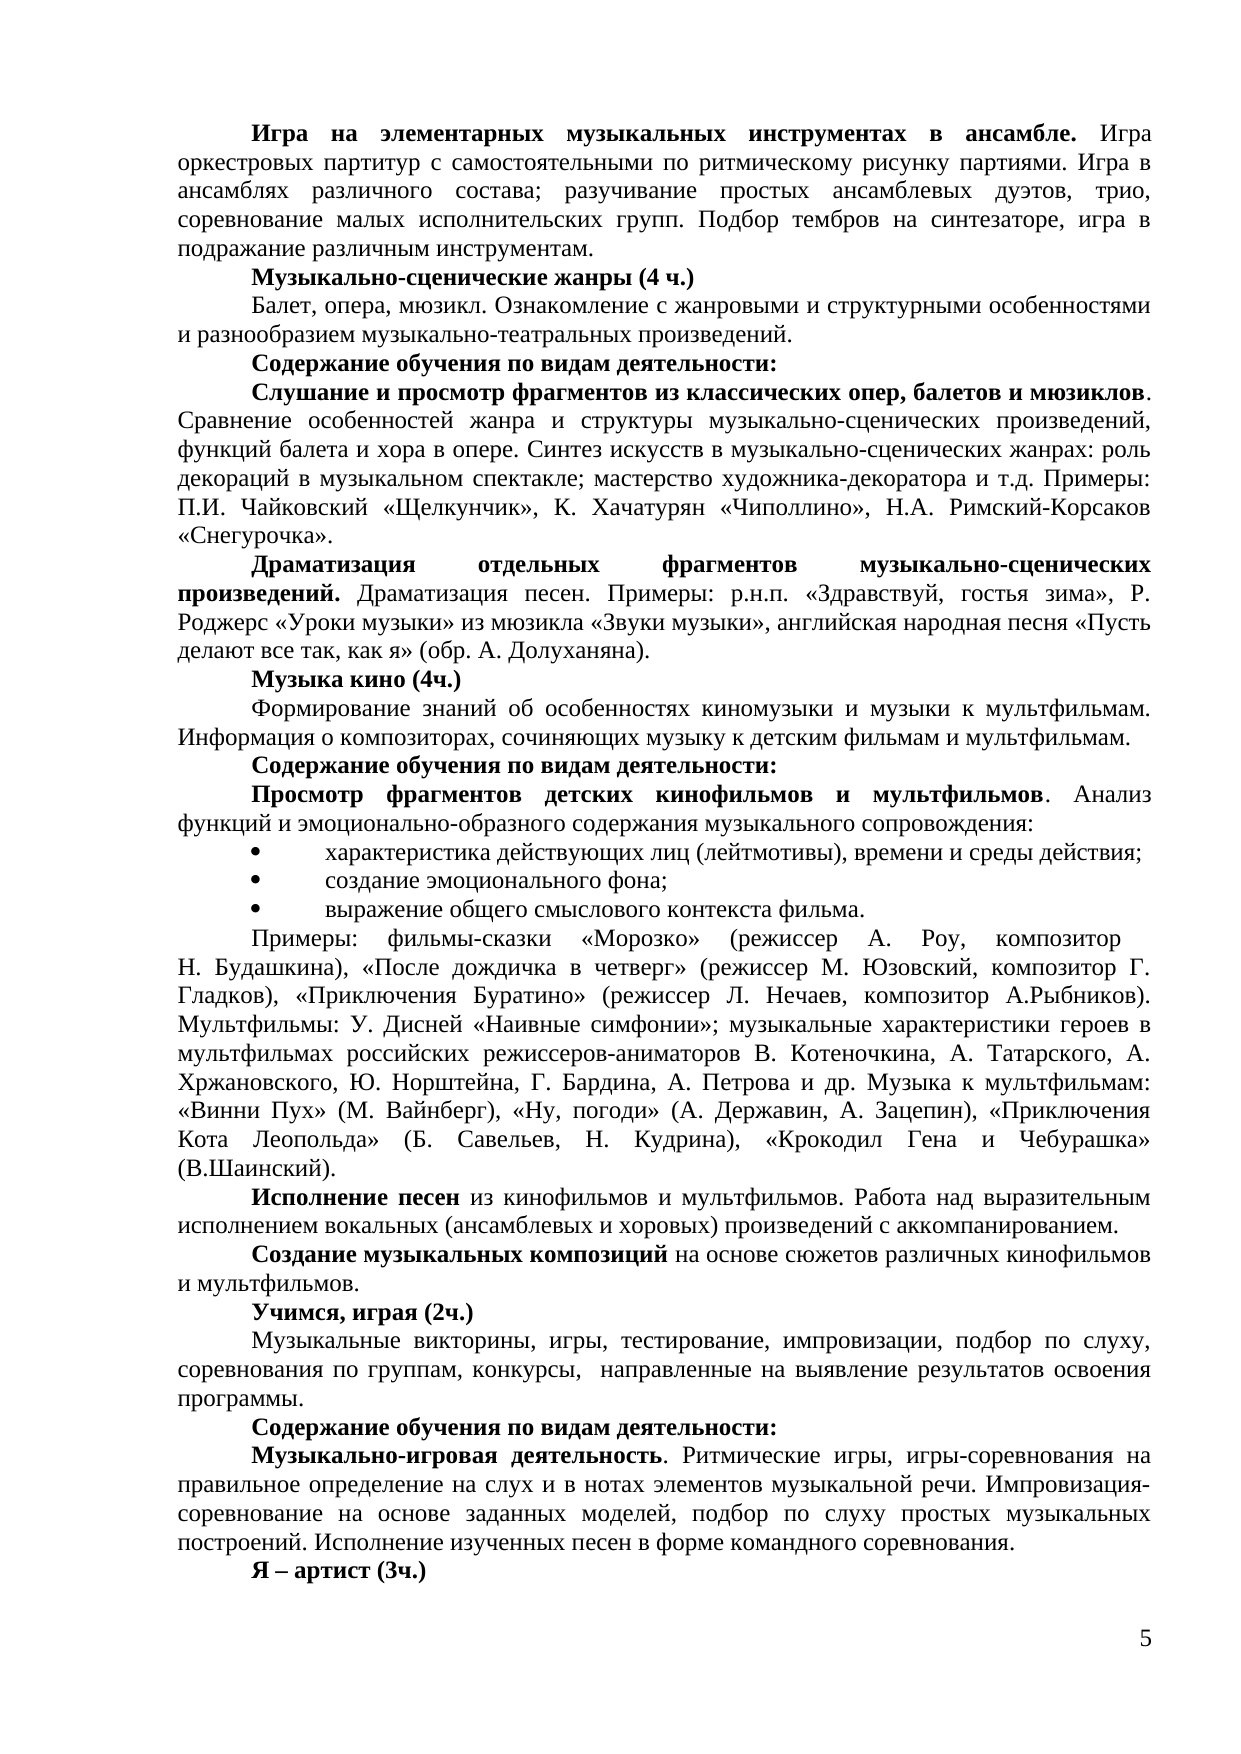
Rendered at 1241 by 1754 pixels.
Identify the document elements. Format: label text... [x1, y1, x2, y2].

text Слушание и просмотр фрагментов из классических опер, балетов и мюзиклов. Сравнение особенностей жанра и структуры музыкально-сценических произведений, функций балета и хора в опере. Синтез искусств в музыкально-сценических жанрах: роль декораций в музыкальном спектакле; мастерство художника-декоратора и т.д. Примеры: П.И. Чайковский «Щелкунчик», К. Хачатурян «Чиполлино», Н.А. Римский-Корсаков «Снегурочка». [177, 377, 1152, 549]
text Музыкально-игровая деятельность. Ритмические игры, игры-соревнования на правильное определение на слух и в нотах элементов музыкальной речи. Импровизация-соревнование на основе заданных моделей, подбор по слуху простых музыкальных построений. Исполнение изученных песен в форме командного соревнования. [177, 1441, 1152, 1556]
list характеристика действующих лиц (лейтмотивы), времени и среды действия; [177, 837, 1152, 866]
text Примеры: фильмы-сказки «Морозко» (режиссер А. Роу, композитор Н. Будашкина), «После дождичка в четверг» (режиссер М. Юзовский, композитор Г. Гладков), «Приключения Буратино» (режиссер Л. Нечаев, композитор А.Рыбников). Мультфильмы: У. Дисней «Наивные симфонии»; музыкальные характеристики героев в мультфильмах российских режиссеров-аниматоров В. Котеночкина, А. Татарского, А. Хржановского, Ю. Норштейна, Г. Бардина, А. Петрова и др. Музыка к мультфильмам: «Винни Пух» (М. Вайнберг), «Ну, погоди» (А. Державин, А. Зацепин), «Приключения Кота Леопольда» (Б. Савельев, Н. Кудрина), «Крокодил Гена и Чебурашка» (В.Шаинский). [177, 923, 1152, 1182]
text Музыка кино (4ч.) [177, 664, 1152, 693]
list создание эмоционального фона; [177, 866, 1152, 894]
text Я – артист (3ч.) [177, 1556, 1152, 1584]
text Балет, опера, мюзикл. Ознакомление с жанровыми и структурными особенностями и разнообразием музыкально-театральных произведений. [177, 291, 1152, 348]
text Драматизация отдельных фрагментов музыкально-сценических произведений. Драматизация песен. Примеры: р.н.п. «Здравствуй, гостья зима», Р. Роджерс «Уроки музыки» из мюзикла «Звуки музыки», английская народная песня «Пусть делают все так, как я» (обр. А. Долуханяна). [177, 549, 1152, 664]
text Содержание обучения по видам деятельности: [177, 751, 1152, 779]
list выражение общего смыслового контекста фильма. [177, 894, 1152, 923]
text Исполнение песен из кинофильмов и мультфильмов. Работа над выразительным исполнением вокальных (ансамблевых и хоровых) произведений с аккомпанированием. [177, 1182, 1152, 1239]
text Музыкальные викторины, игры, тестирование, импровизации, подбор по слуху, соревнования по группам, конкурсы, направленные на выявление результатов освоения программы. [177, 1326, 1152, 1412]
text Просмотр фрагментов детских кинофильмов и мультфильмов. Анализ функций и эмоционально-образного содержания музыкального сопровождения: [177, 779, 1152, 837]
text Создание музыкальных композиций на основе сюжетов различных кинофильмов и мультфильмов. [177, 1239, 1152, 1297]
text Содержание обучения по видам деятельности: [177, 348, 1152, 377]
text Содержание обучения по видам деятельности: [177, 1412, 1152, 1441]
text Формирование знаний об особенностях киномузыки и музыки к мультфильмам. Информация о композиторах, сочиняющих музыку к детским фильмам и мультфильмам. [177, 693, 1152, 751]
text Музыкально-сценические жанры (4 ч.) [177, 262, 1152, 291]
text Учимся, играя (2ч.) [177, 1297, 1152, 1326]
text Игра на элементарных музыкальных инструментах в ансамбле. Игра оркестровых партитур с самостоятельными по ритмическому рисунку партиями. Игра в ансамблях различного состава; разучивание простых ансамблевых дуэтов, трио, соревнование малых исполнительских групп. Подбор тембров на синтезаторе, игра в подражание различным инструментам. [177, 118, 1152, 262]
